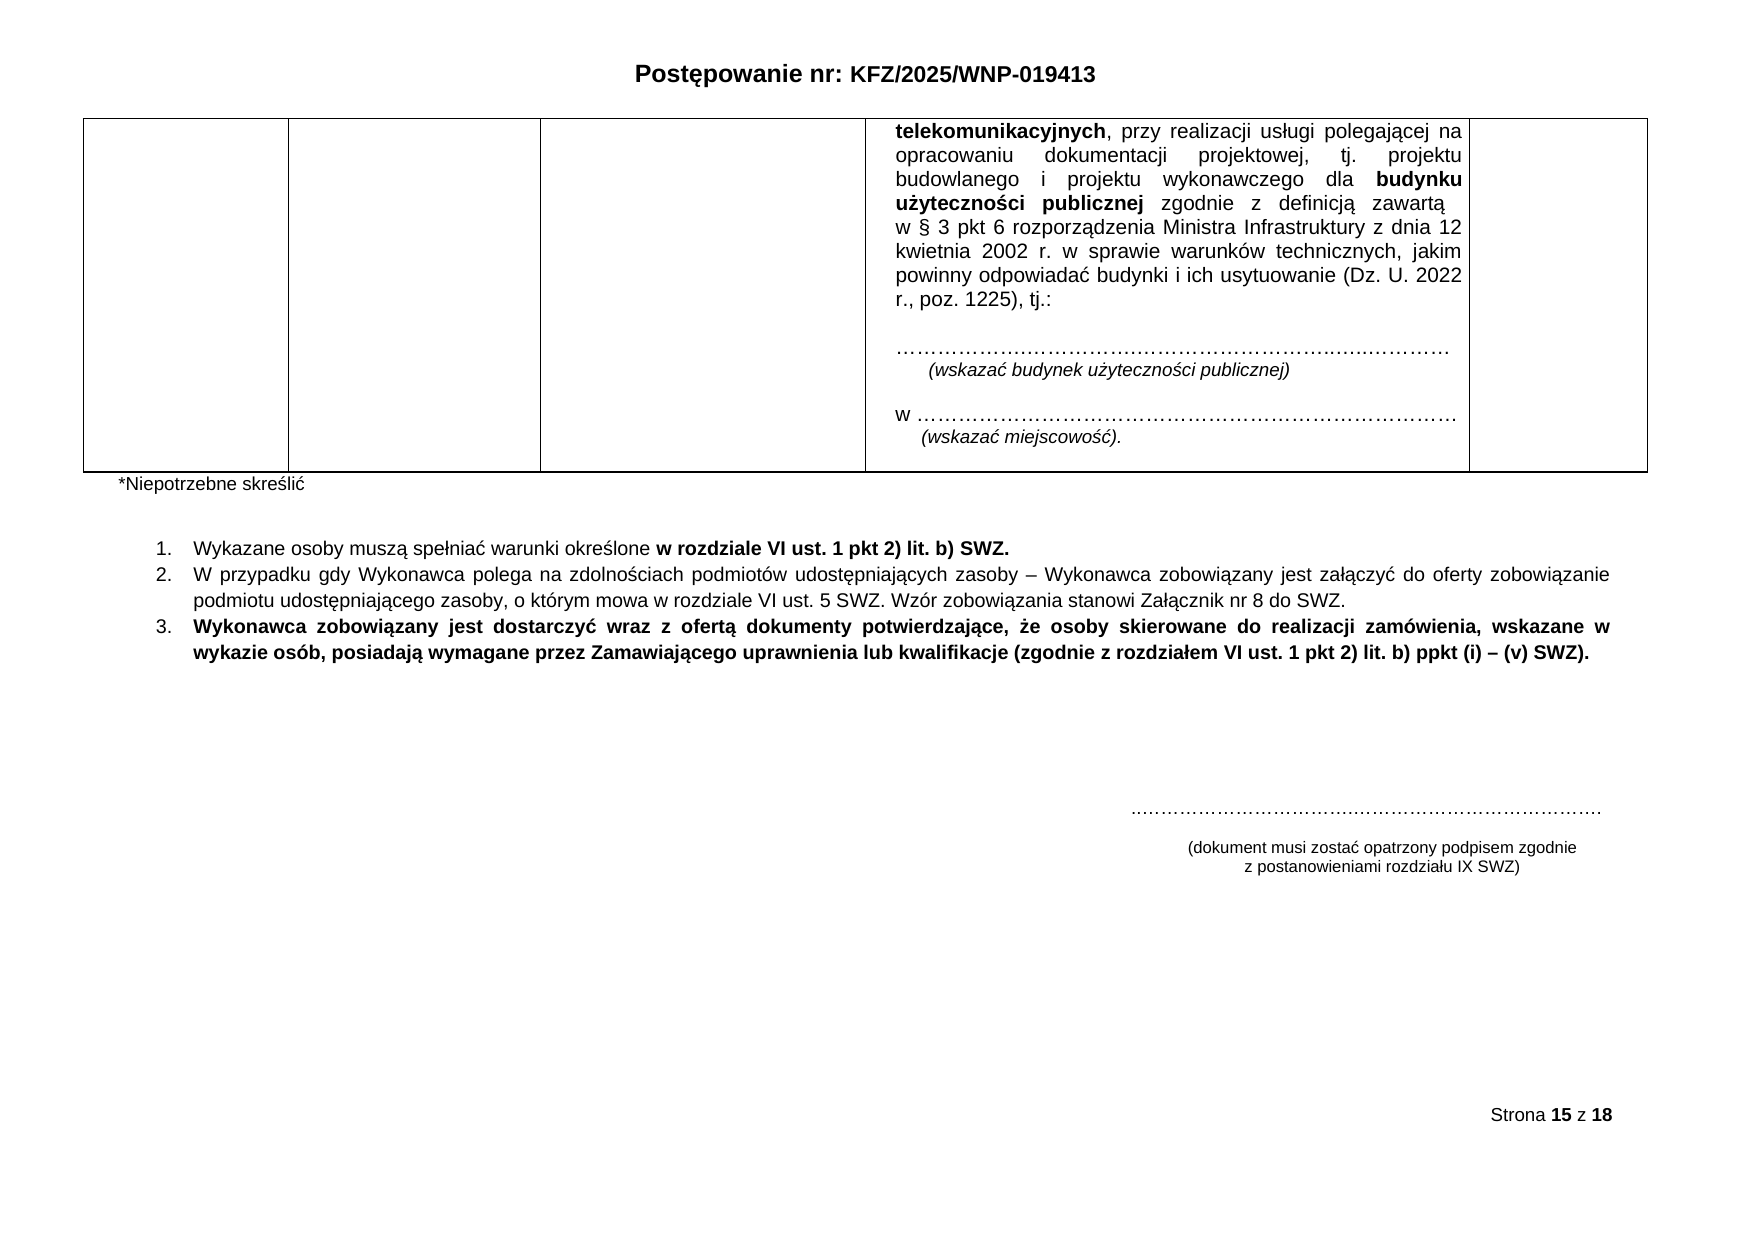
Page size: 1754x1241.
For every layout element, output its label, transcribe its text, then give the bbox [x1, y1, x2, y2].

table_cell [541, 119, 865, 471]
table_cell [289, 119, 540, 471]
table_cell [866, 119, 1469, 471]
list W przypadku gdy Wykonawca polega na zdolnościach podmiotów udostępniających zasoby – Wykonawca zobowiązany jest załączyć do oferty zobowiązanie podmiotu udostępniającego zasoby, o którym mowa w rozdziale VI ust. 5 SWZ. Wzór zobowiązania stanowi Załącznik nr 8 do SWZ. [156, 563, 1612, 612]
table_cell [1470, 119, 1647, 471]
list Wykonawca zobowiązany jest dostarczyć wraz z ofertą dokumenty potwierdzające, że osoby skierowane do realizacji zamówienia, wskazane w wykazie osób, posiadają wymagane przez Zamawiającego uprawnienia lub kwalifikacje (zgodnie z rozdziałem VI ust. 1 pkt 2) lit. b) ppkt (i) – (v) SWZ). [156, 615, 1612, 664]
text *Niepotrzebne skreślić [118, 472, 1654, 494]
text ..…………………………….…………………………………. [118, 797, 1612, 818]
text z postanowieniami rozdziału IX SWZ) [1152, 857, 1612, 876]
list Wykazane osoby muszą spełniać warunki określone w rozdziale VI ust. 1 pkt 2) lit. b) SWZ. [156, 537, 1612, 560]
table_cell [84, 119, 288, 471]
text (dokument musi zostać opatrzony podpisem zgodnie [1152, 837, 1612, 857]
